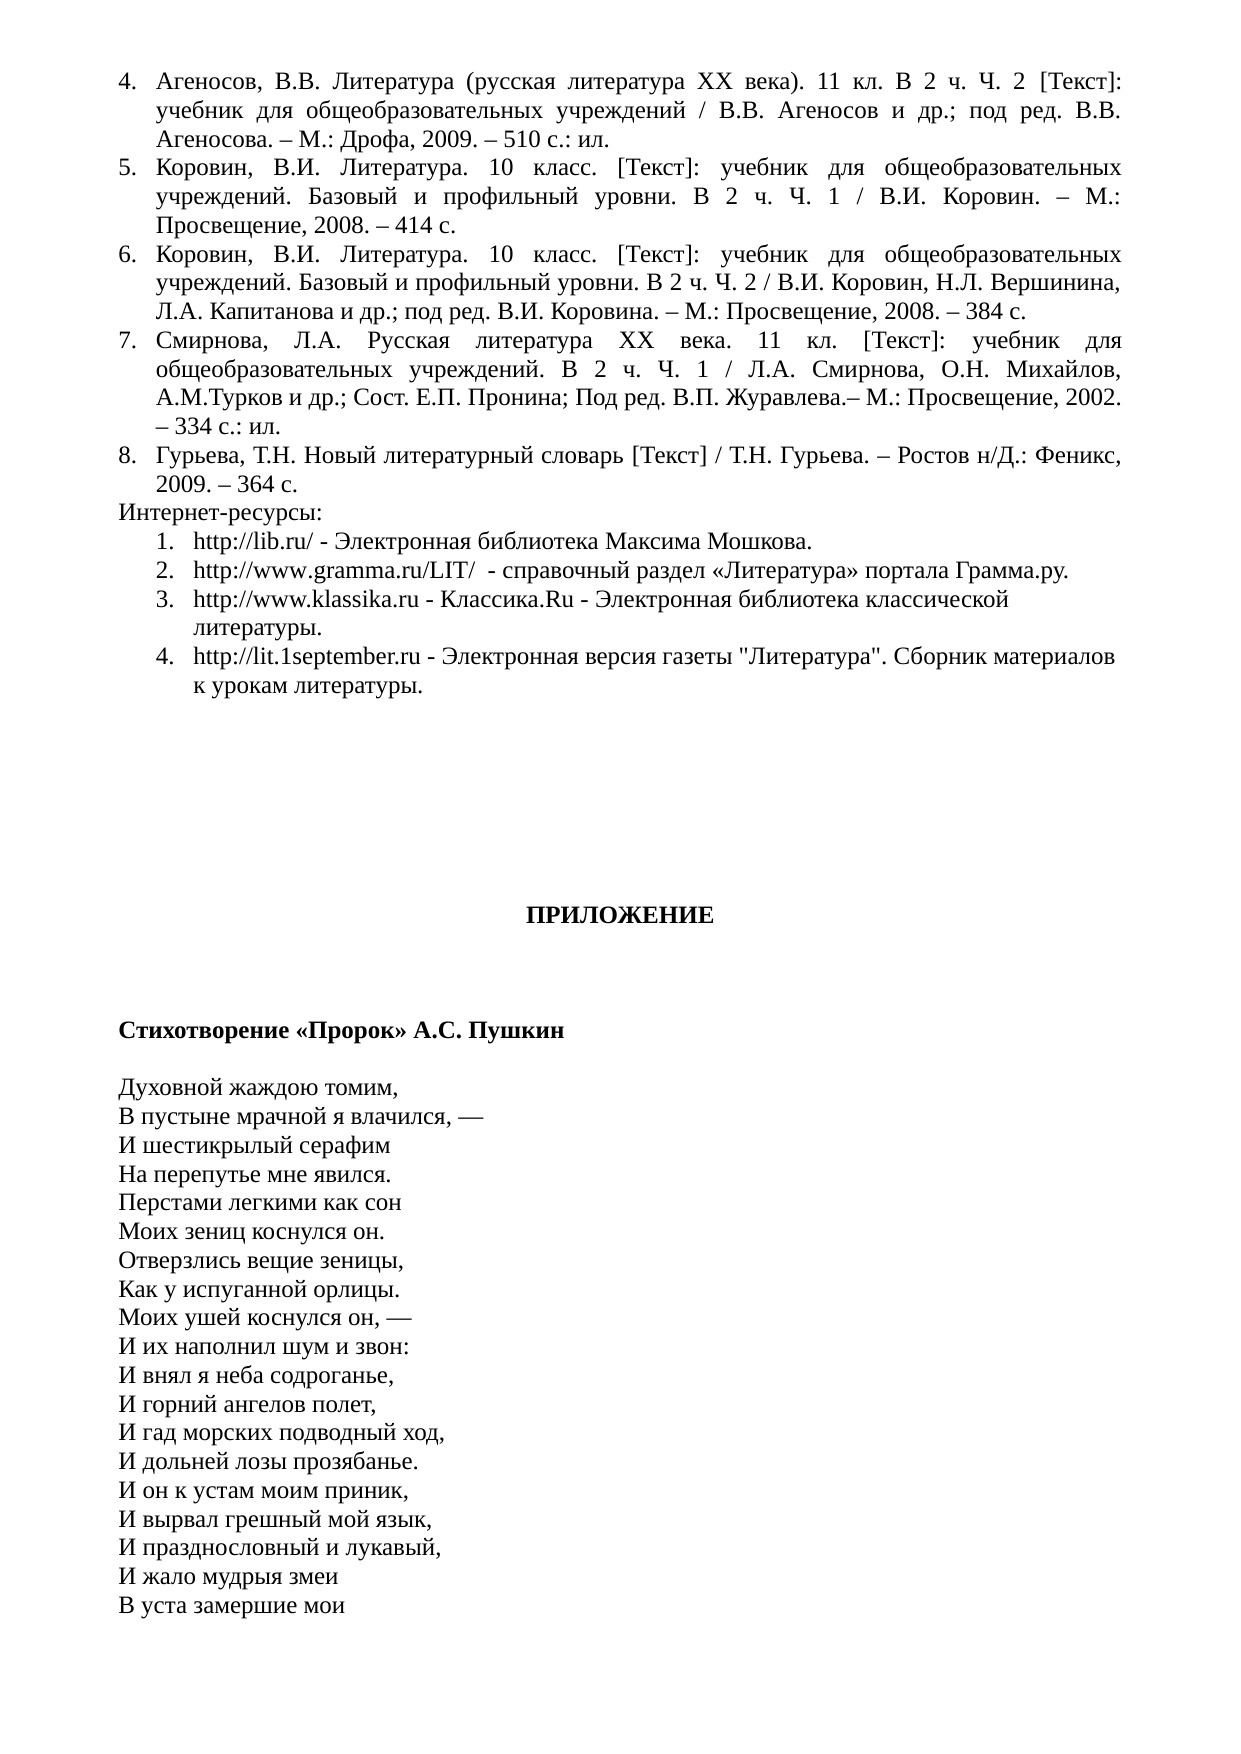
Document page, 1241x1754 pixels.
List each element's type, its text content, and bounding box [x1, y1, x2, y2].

list Гурьева, Т.Н. Новый литературный словарь [Текст] / Т.Н. Гурьева. – Ростов н/Д.: Феникс, 2009. – 364 с. [118, 440, 1122, 497]
list Агеносов, В.В. Литература (русская литература XX века). 11 кл. В 2 ч. Ч. 2 [Текст]: учебник для общеобразовательных учреждений / В.В. Агеносов и др.; под ред. В.В. Агеносова. – М.: Дрофа, 2009. – 510 с.: ил. [118, 66, 1122, 152]
list http://www.klassika.ru - Классика.Ru - Электронная библиотека классической литературы. [156, 584, 1122, 641]
list http://lit.1september.ru - Электронная версия газеты "Литература". Сборник материалов к урокам литературы. [156, 641, 1122, 699]
list http://lib.ru/ - Электронная библиотека Максима Мошкова. [156, 526, 1122, 555]
list Смирнова, Л.А. Русская литература ХХ века. 11 кл. [Текст]: учебник для общеобразовательных учреждений. В 2 ч. Ч. 1 / Л.А. Смирнова, О.Н. Михайлов, А.М.Турков и др.; Сост. Е.П. Пронина; Под ред. В.П. Журавлева.– М.: Просвещение, 2002. – 334 с.: ил. [118, 325, 1122, 440]
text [118, 1072, 1122, 1619]
list Коровин, В.И. Литература. 10 класс. [Текст]: учебник для общеобразовательных учреждений. Базовый и профильный уровни. В 2 ч. Ч. 1 / В.И. Коровин. – М.: Просвещение, 2008. – 414 с. [118, 152, 1122, 239]
text Стихотворение «Пророк» А.С. Пушкин [118, 1015, 1122, 1044]
list http://www.gramma.ru/LIT/ - справочный раздел «Литература» портала Грамма.ру. [156, 555, 1122, 584]
list Коровин, В.И. Литература. 10 класс. [Текст]: учебник для общеобразовательных учреждений. Базовый и профильный уровни. В 2 ч. Ч. 2 / В.И. Коровин, Н.Л. Вершинина, Л.А. Капитанова и др.; под ред. В.И. Коровина. – М.: Просвещение, 2008. – 384 с. [118, 239, 1122, 325]
text ПРИЛОЖЕНИЕ [118, 900, 1122, 929]
subtitle Интернет-ресурсы: [118, 497, 1122, 526]
